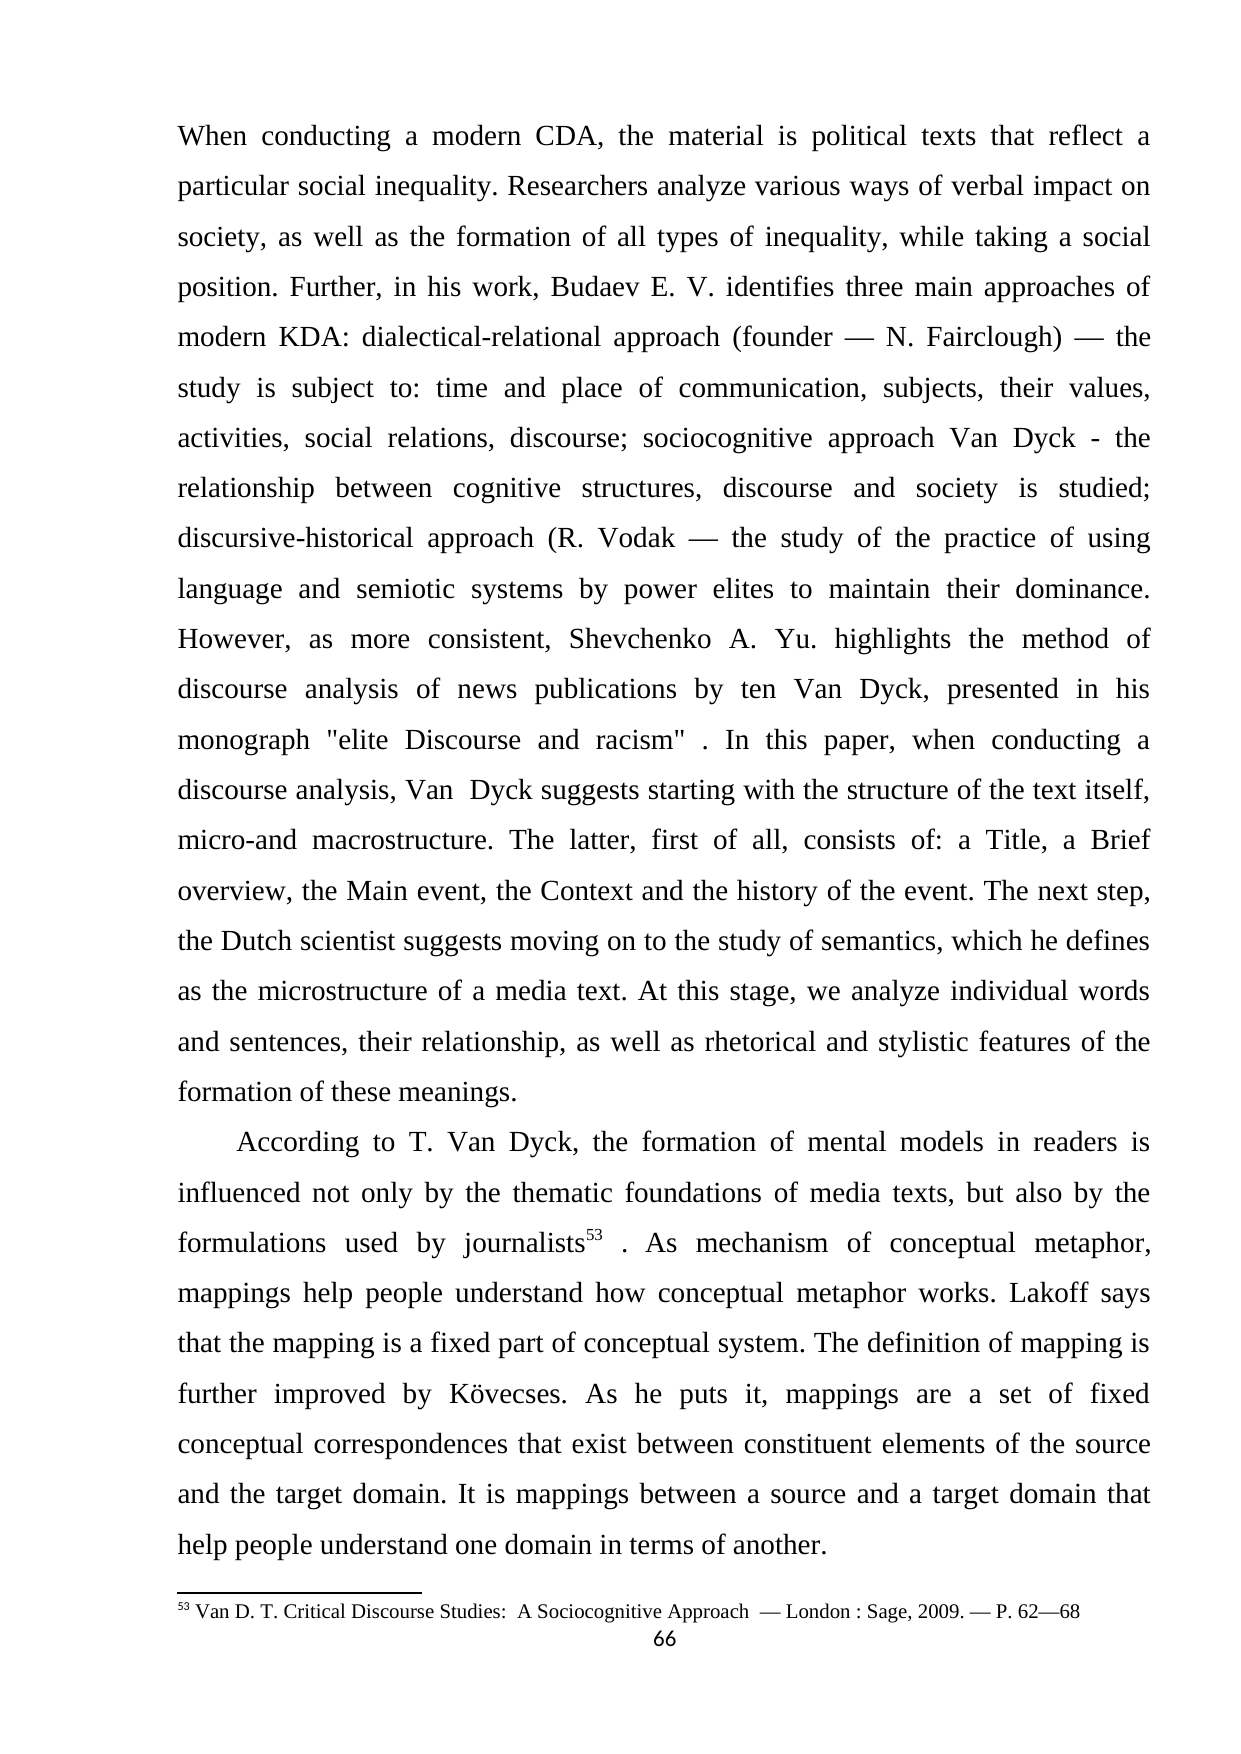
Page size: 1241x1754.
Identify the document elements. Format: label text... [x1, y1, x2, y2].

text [177, 118, 1152, 1108]
text According to T. Van Dyck, the formation of mental models in readers is influenced not only by the thematic foundations of media texts, but also by the formulations used by journalists . As mechanism of conceptual metaphor, mappings help people understand how conceptual metaphor works. Lakoff says that the mapping is a fixed part of conceptual system. The definition of mapping is further improved by Kövecses. As he puts it, mappings are a set of fixed conceptual correspondences that exist between constituent elements of the source and the target domain. It is mappings between a source and a target domain that help people understand one domain in terms of another. [177, 1124, 1152, 1560]
